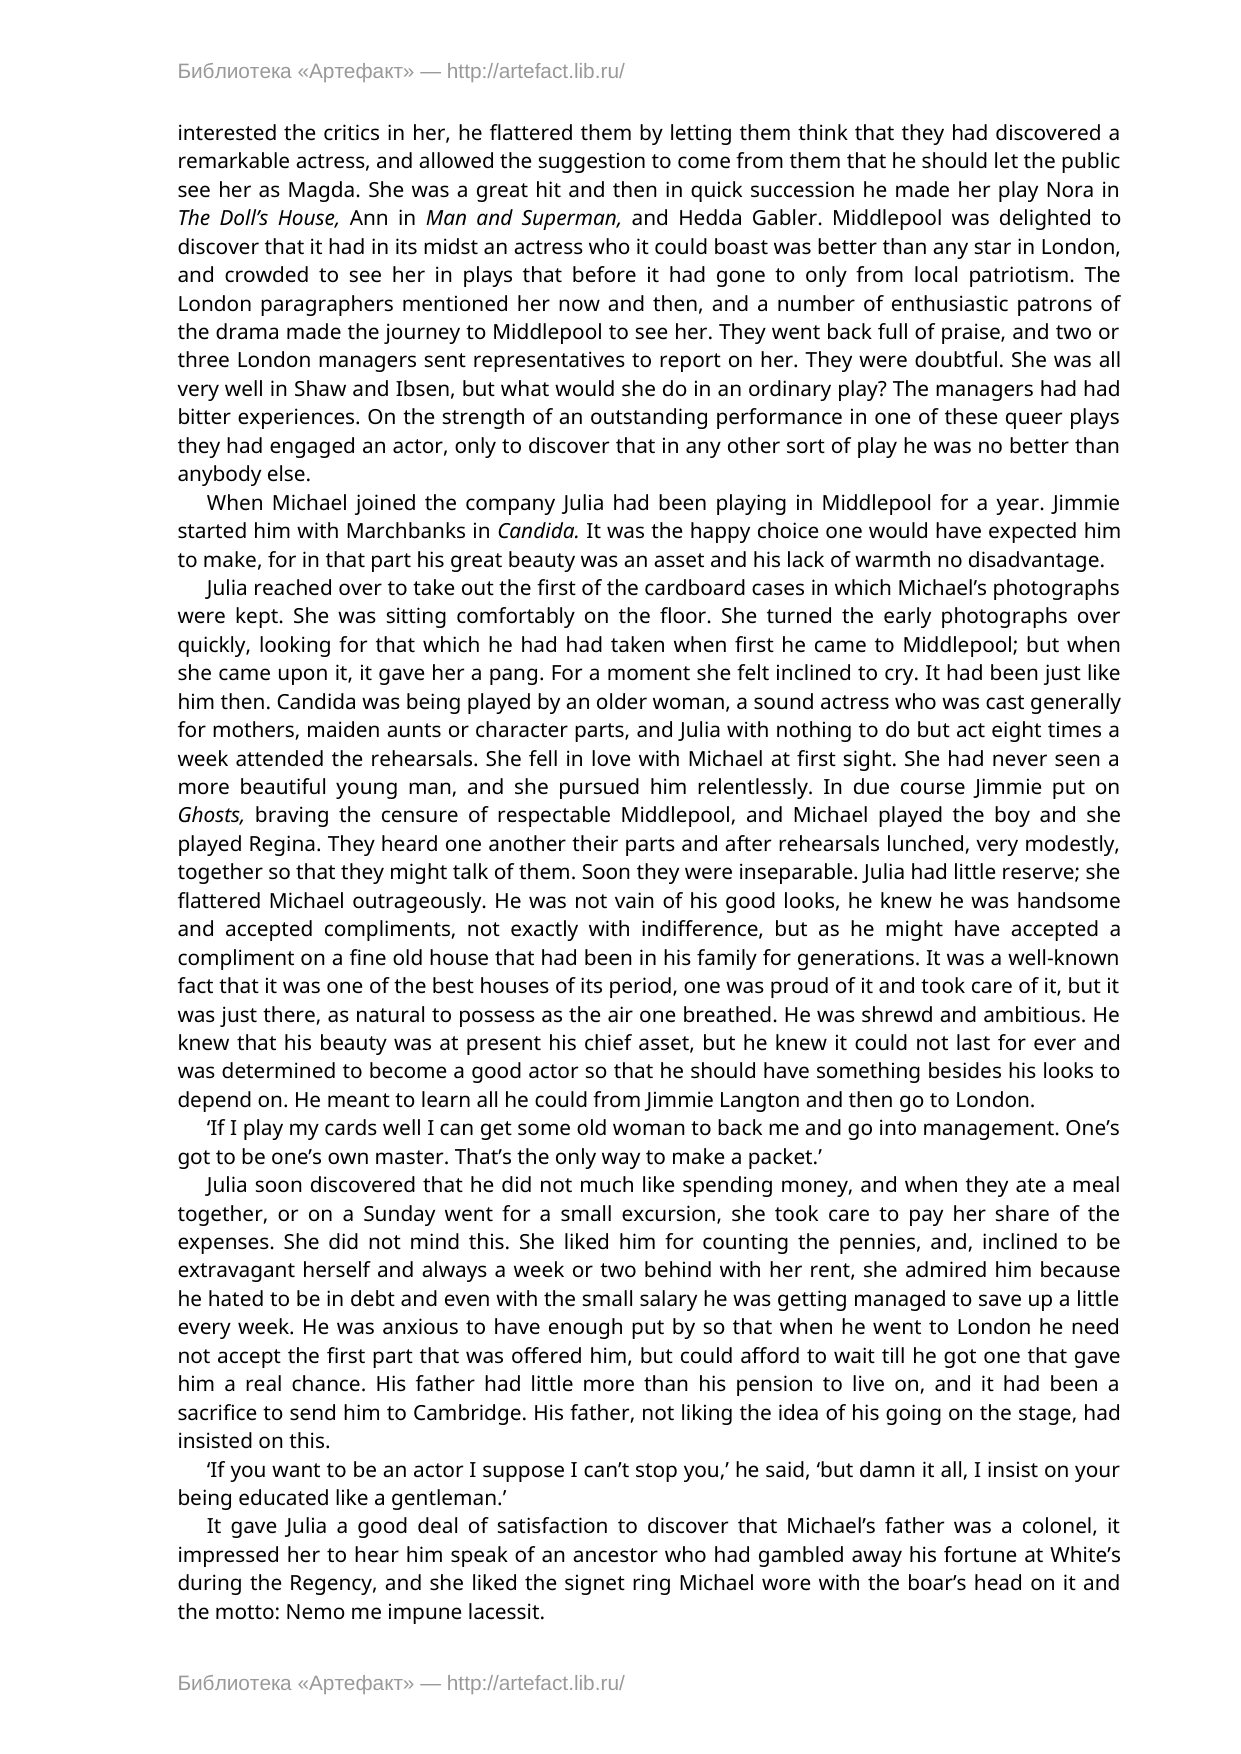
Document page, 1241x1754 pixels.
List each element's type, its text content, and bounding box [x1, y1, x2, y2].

text When Michael joined the company Julia had been playing in Middlepool for a year. Jimmie started him with Marchbanks in Candida. It was the happy choice one would have expected him to make, for in that part his great beauty was an asset and his lack of warmth no disadvantage. [177, 488, 1122, 573]
text Julia reached over to take out the first of the cardboard cases in which Michael’s photographs were kept. She was sitting comfortably on the floor. She turned the early photographs over quickly, looking for that which he had had taken when first he came to Middlepool; but when she came upon it, it gave her a pang. For a moment she felt inclined to cry. It had been just like him then. Candida was being played by an older woman, a sound actress who was cast generally for mothers, maiden aunts or character parts, and Julia with nothing to do but act eight times a week attended the rehearsals. She fell in love with Michael at first sight. She had never seen a more beautiful young man, and she pursued him relentlessly. In due course Jimmie put on Ghosts, braving the censure of respectable Middlepool, and Michael played the boy and she played Regina. They heard one another their parts and after rehearsals lunched, very modestly, together so that they might talk of them. Soon they were inseparable. Julia had little reserve; she flattered Michael outrageously. He was not vain of his good looks, he knew he was handsome and accepted compliments, not exactly with indifference, but as he might have accepted a compliment on a fine old house that had been in his family for generations. It was a well-known fact that it was one of the best houses of its period, one was proud of it and took care of it, but it was just there, as natural to possess as the air one breathed. He was shrewd and ambitious. He knew that his beauty was at present his chief asset, but he knew it could not last for ever and was determined to become a good actor so that he should have something besides his looks to depend on. He meant to learn all he could from Jimmie Langton and then go to London. [177, 573, 1122, 1113]
text It gave Julia a good deal of satisfaction to discover that Michael’s father was a colonel, it impressed her to hear him speak of an ancestor who had gambled away his fortune at White’s during the Regency, and she liked the signet ring Michael wore with the boar’s head on it and the motto: Nemo me impune lacessit. [177, 1512, 1122, 1625]
text Julia soon discovered that he did not much like spending money, and when they ate a meal together, or on a Sunday went for a small excursion, she took care to pay her share of the expenses. She did not mind this. She liked him for counting the pennies, and, inclined to be extravagant herself and always a week or two behind with her rent, she admired him because he hated to be in debt and even with the small salary he was getting managed to save up a little every week. He was anxious to have enough put by so that when he went to London he need not accept the first part that was offered him, but could afford to wait till he got one that gave him a real chance. His father had little more than his pension to live on, and it had been a sacrifice to send him to Cambridge. His father, not liking the idea of his going on the stage, had insisted on this. [177, 1170, 1122, 1455]
text ‘If you want to be an actor I suppose I can’t stop you,’ he said, ‘but damn it all, I insist on your being educated like a gentleman.’ [177, 1455, 1122, 1512]
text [177, 118, 1122, 488]
text ‘If I play my cards well I can get some old woman to back me and go into management. One’s got to be one’s own master. That’s the only way to make a packet.’ [177, 1113, 1122, 1170]
